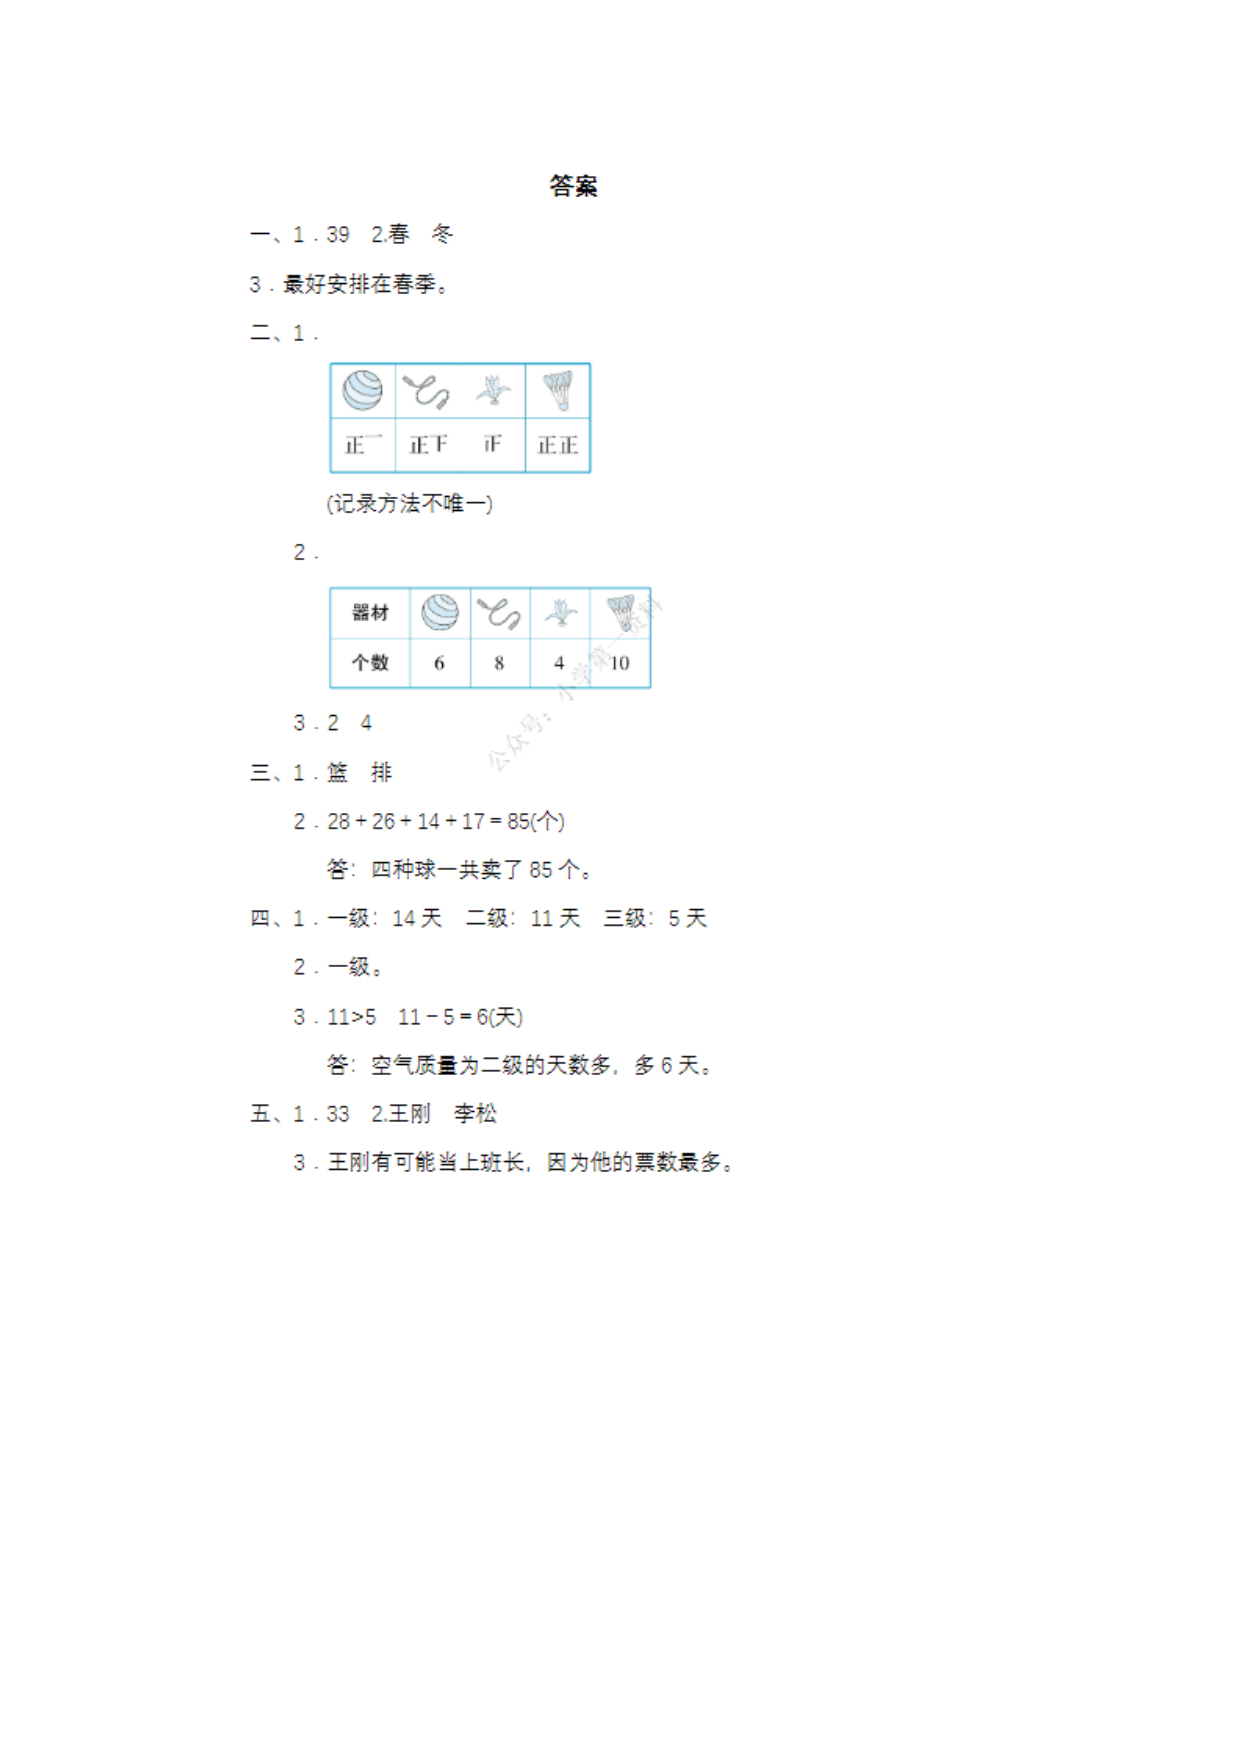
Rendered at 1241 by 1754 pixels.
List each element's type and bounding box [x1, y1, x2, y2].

picture [187, 162, 974, 1208]
